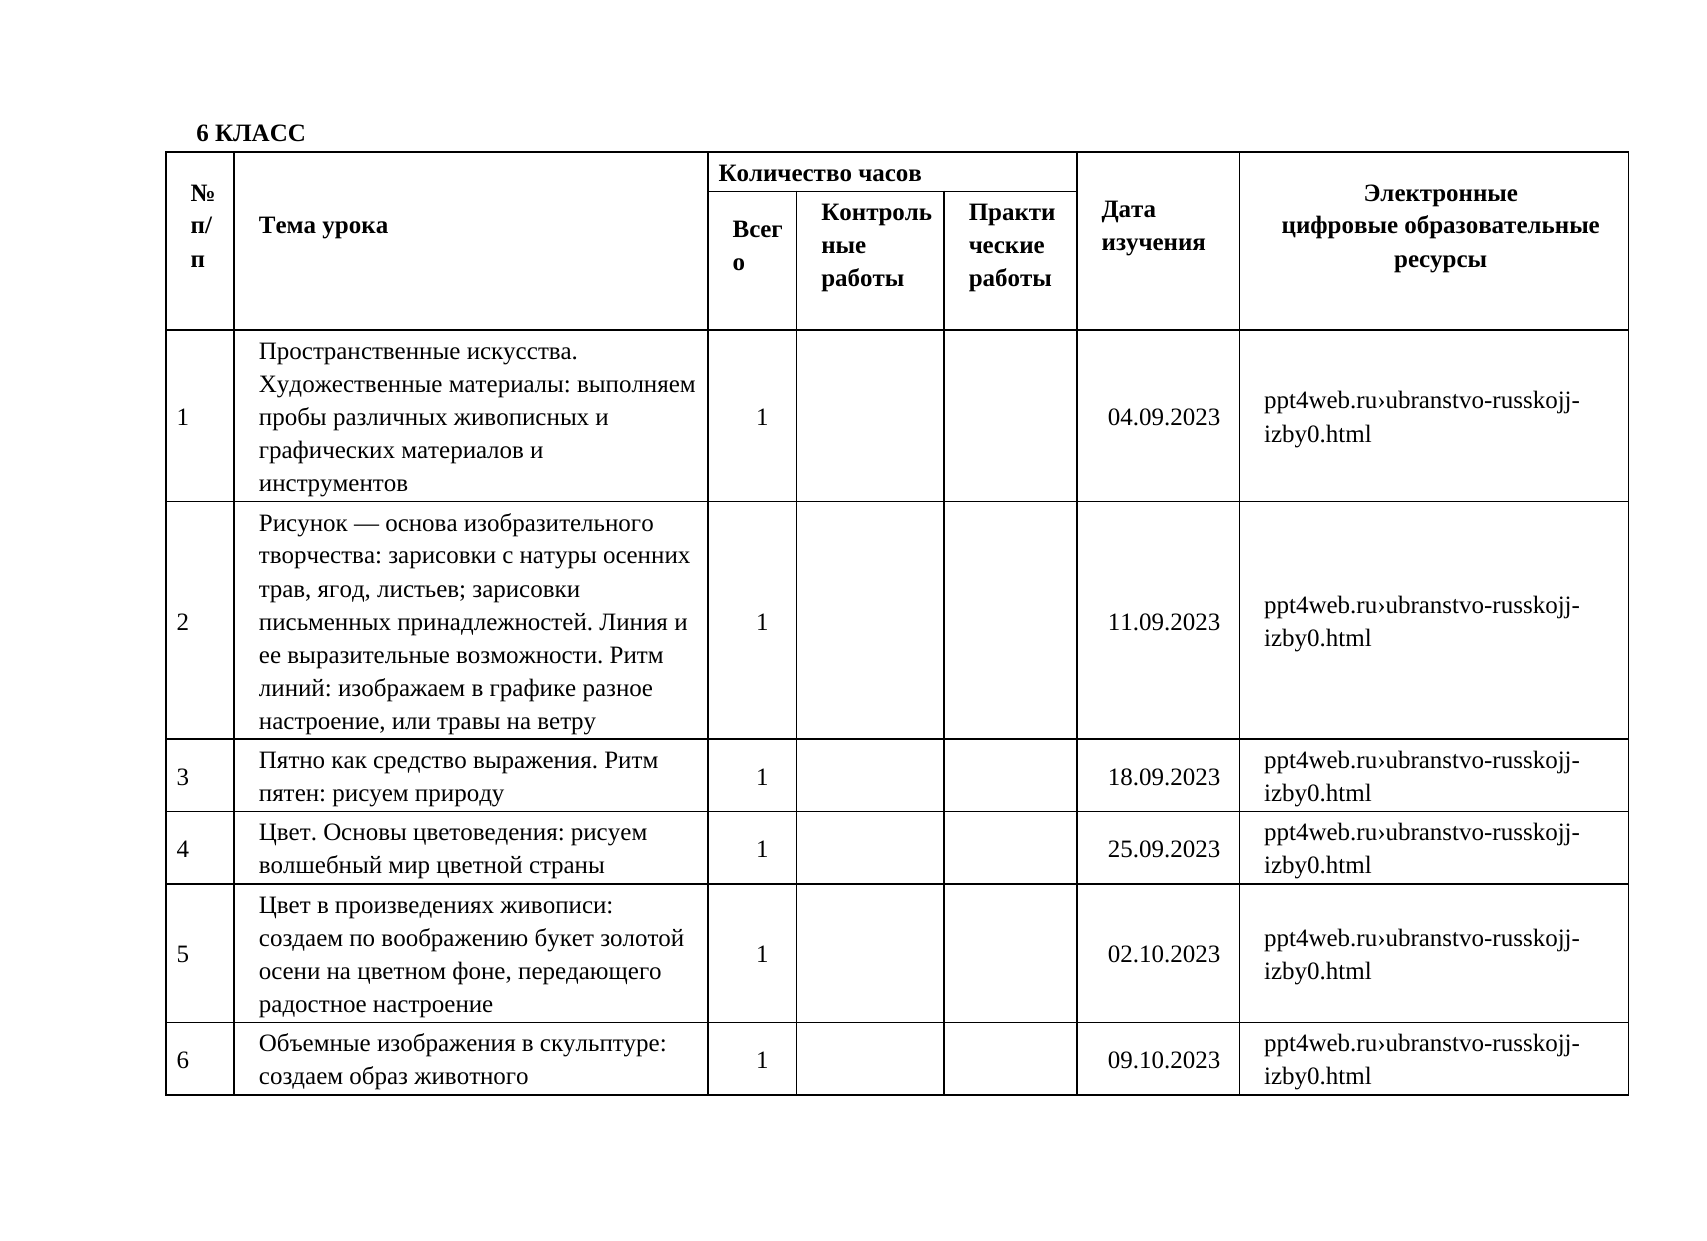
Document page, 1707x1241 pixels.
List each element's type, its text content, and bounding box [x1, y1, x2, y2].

table_cell [797, 1023, 943, 1094]
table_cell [1240, 885, 1628, 1022]
table_cell 2 [167, 502, 233, 738]
table_header Количество часов [709, 153, 1076, 191]
table_cell [945, 885, 1076, 1022]
table_cell 18.09.2023 [1078, 740, 1239, 811]
table_cell Практические работы [945, 192, 1076, 329]
table_cell 1 [709, 331, 796, 501]
table_cell Контрольные работы [797, 192, 943, 329]
table_cell Всего [709, 192, 796, 329]
table_cell [945, 331, 1076, 501]
table_cell [797, 885, 943, 1022]
table_cell [945, 502, 1076, 738]
table_cell [797, 331, 943, 501]
table_cell [945, 1023, 1076, 1094]
table_cell ppt4web.ru›ubranstvo-russkojj-izby0.html [1240, 740, 1628, 811]
table_cell 1 [709, 812, 796, 883]
table_cell 1 [709, 885, 796, 1022]
table_cell 6 [167, 1023, 233, 1094]
table_cell Цвет. Основы цветоведения: рисуем волшебный мир цветной страны [235, 812, 707, 883]
table_cell [797, 502, 943, 738]
table_cell 4 [167, 812, 233, 883]
table_cell 5 [167, 885, 233, 1022]
table_cell 04.09.2023 [1078, 331, 1239, 501]
table_cell Пространственные искусства. Художественные материалы: выполняем пробы различных живописных и графических материалов и инструментов [235, 331, 707, 501]
table_cell ppt4web.ru›ubranstvo-russkojj-izby0.html [1240, 502, 1628, 738]
table_cell 3 [167, 740, 233, 811]
table_cell 1 [709, 740, 796, 811]
table_header № п/п [167, 153, 233, 329]
table_cell [945, 812, 1076, 883]
table_cell ppt4web.ru›ubranstvo-russkojj-izby0.html [1240, 331, 1628, 501]
table_cell [797, 740, 943, 811]
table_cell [1240, 1023, 1628, 1094]
table_cell [797, 812, 943, 883]
table_cell Цвет в произведениях живописи: создаем по воображению букет золотой осени на цветном фоне, передающего радостное настроение [235, 885, 707, 1022]
text 6 КЛАСС [190, 118, 1618, 147]
table_header Электронные цифровые образовательные ресурсы [1240, 153, 1628, 329]
table_cell 25.09.2023 [1078, 812, 1239, 883]
table_cell ppt4web.ru›ubranstvo-russkojj-izby0.html [1240, 812, 1628, 883]
table_cell 1 [167, 331, 233, 501]
table_cell [945, 740, 1076, 811]
table_cell 11.09.2023 [1078, 502, 1239, 738]
table_cell 1 [709, 502, 796, 738]
table_header Тема урока [235, 153, 707, 329]
table_cell 1 [709, 1023, 796, 1094]
table_cell Пятно как средство выражения. Ритм пятен: рисуем природу [235, 740, 707, 811]
table_cell Рисунок — основа изобразительного творчества: зарисовки с натуры осенних трав, ягод, листьев; зарисовки письменных принадлежностей. Линия и ее выразительные возможности. Ритм линий: изображаем в графике разное настроение, или травы на ветру [235, 502, 707, 738]
table_cell 09.10.2023 [1078, 1023, 1239, 1094]
table_cell 02.10.2023 [1078, 885, 1239, 1022]
table_header Дата изучения [1078, 153, 1239, 329]
table_cell Объемные изображения в скульптуре: создаем образ животного [235, 1023, 707, 1094]
